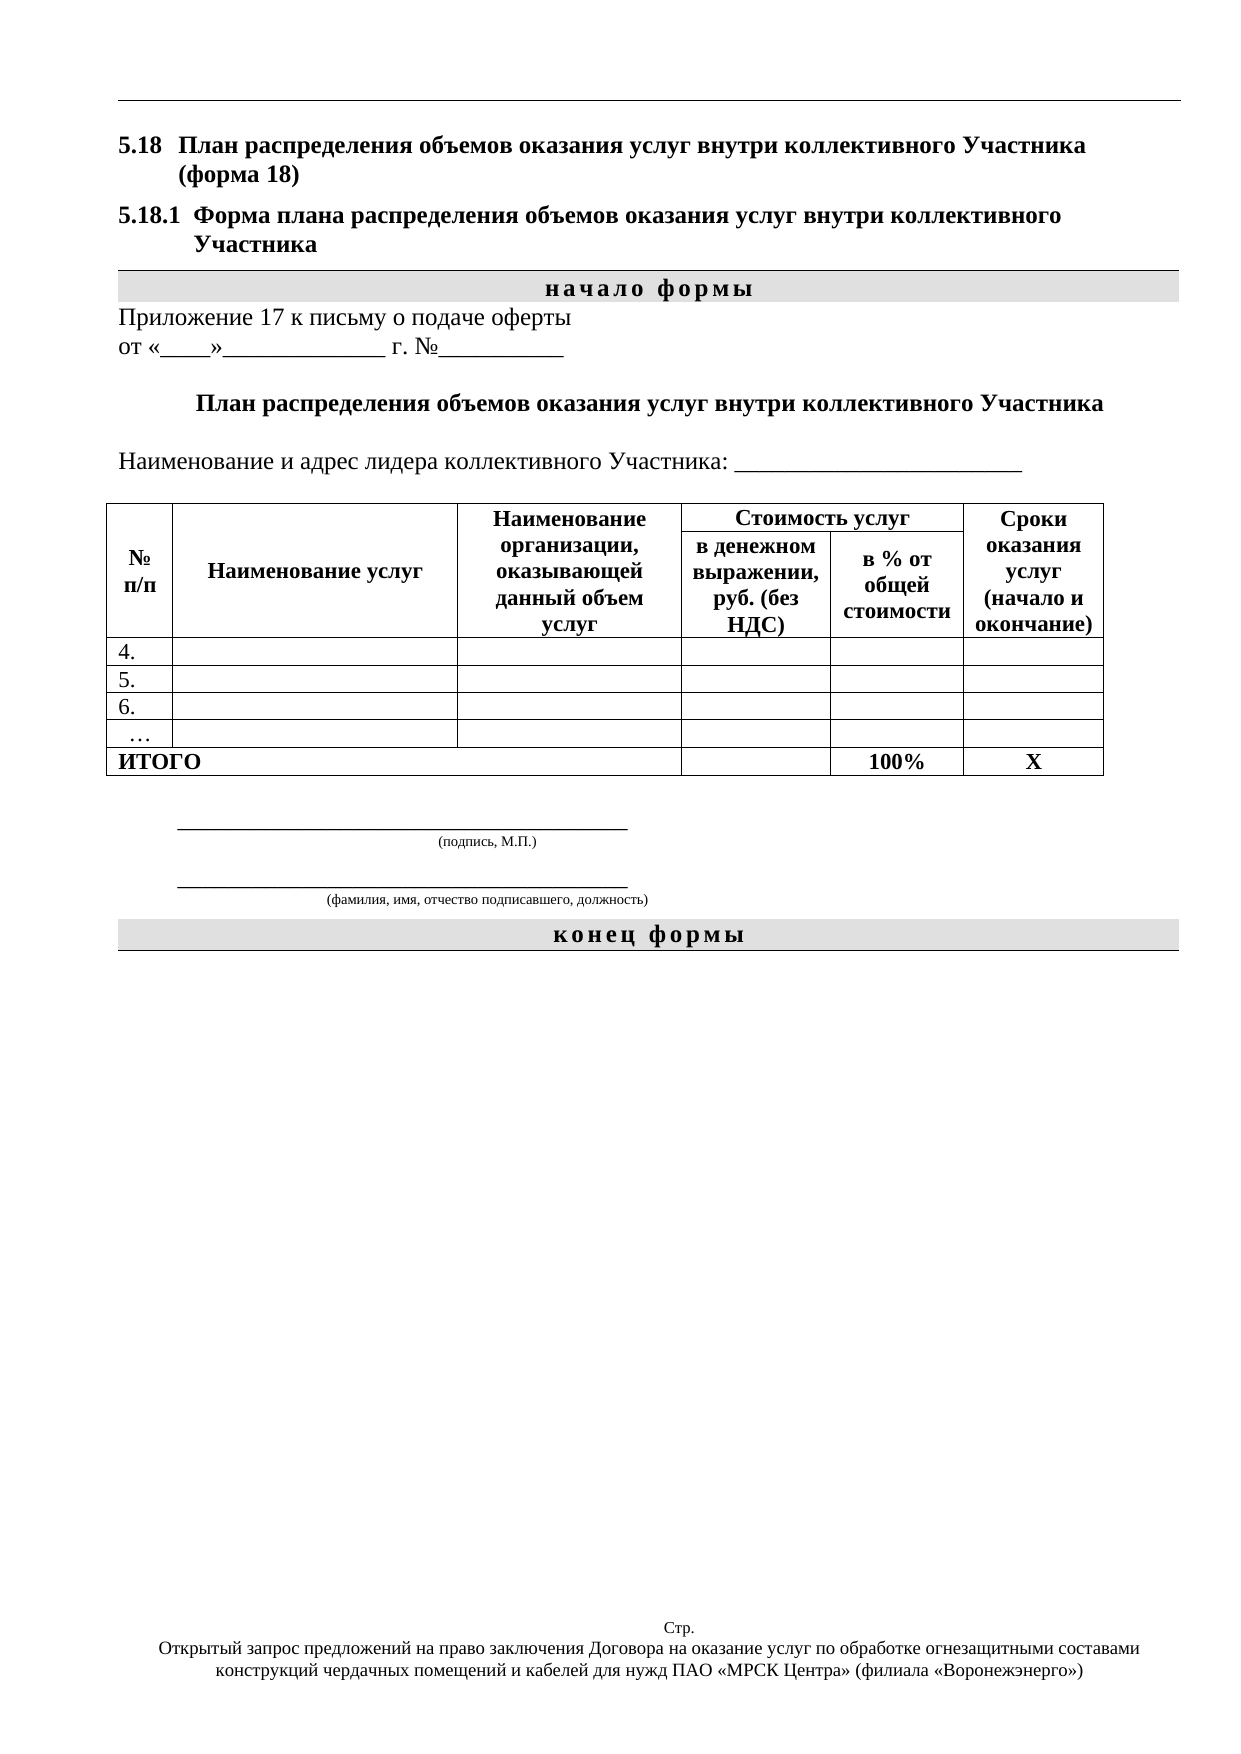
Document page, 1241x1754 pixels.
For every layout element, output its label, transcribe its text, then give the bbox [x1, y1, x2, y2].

text начало формы [118, 271, 1179, 302]
table_cell [173, 638, 457, 664]
table_cell [964, 720, 1103, 747]
table_cell [682, 666, 830, 692]
table_cell [458, 638, 681, 664]
text (подпись, М.П.) [118, 833, 797, 862]
table_cell [458, 720, 681, 747]
table_cell в % от общей стоимости [831, 532, 963, 637]
table_cell [458, 666, 681, 692]
table_cell [964, 666, 1103, 692]
table_cell Х [964, 748, 1103, 775]
table_cell [173, 666, 457, 692]
subtitle Форма плана распределения объемов оказания услуг внутри коллективного Участника [118, 200, 1181, 258]
table_cell [107, 666, 172, 692]
table_cell [831, 720, 963, 747]
table_cell [682, 720, 830, 747]
table_cell в денежном выражении, руб. (без НДС) [682, 532, 830, 637]
text конец формы [118, 919, 1179, 950]
table_cell [682, 748, 830, 775]
table_cell 100% [831, 748, 963, 775]
table_cell [107, 638, 172, 664]
table_header № п/п [107, 504, 172, 637]
text ____________________________________ [118, 804, 1181, 833]
table_cell [458, 693, 681, 719]
table_cell [831, 693, 963, 719]
table_cell [107, 693, 172, 719]
table_cell [173, 693, 457, 719]
subtitle План распределения объемов оказания услуг внутри коллективного Участника (форма 18) [118, 130, 1181, 188]
table_cell ИТОГО [107, 748, 681, 775]
text Приложение 17 к письму о подаче оферты от «____»_____________ г. №__________ [118, 302, 1181, 359]
table_cell [831, 666, 963, 692]
table_cell [964, 638, 1103, 664]
text План распределения объемов оказания услуг внутри коллективного Участника [118, 388, 1181, 417]
table_header Сроки оказания услуг (начало и окончание) [964, 504, 1103, 637]
text Наименование и адрес лидера коллективного Участника: _______________________ [118, 446, 1181, 474]
table_header Стоимость услуг [682, 504, 963, 531]
table_header Наименование организации, оказывающей данный объем услуг [458, 504, 681, 637]
table_cell [831, 638, 963, 664]
text ____________________________________ [118, 862, 1181, 891]
text (фамилия, имя, отчество подписавшего, должность) [118, 891, 797, 919]
table_cell [173, 720, 457, 747]
table_cell [682, 693, 830, 719]
table_header Наименование услуг [173, 504, 457, 637]
table_cell [964, 693, 1103, 719]
table_cell [682, 638, 830, 664]
table_cell … [107, 720, 172, 747]
